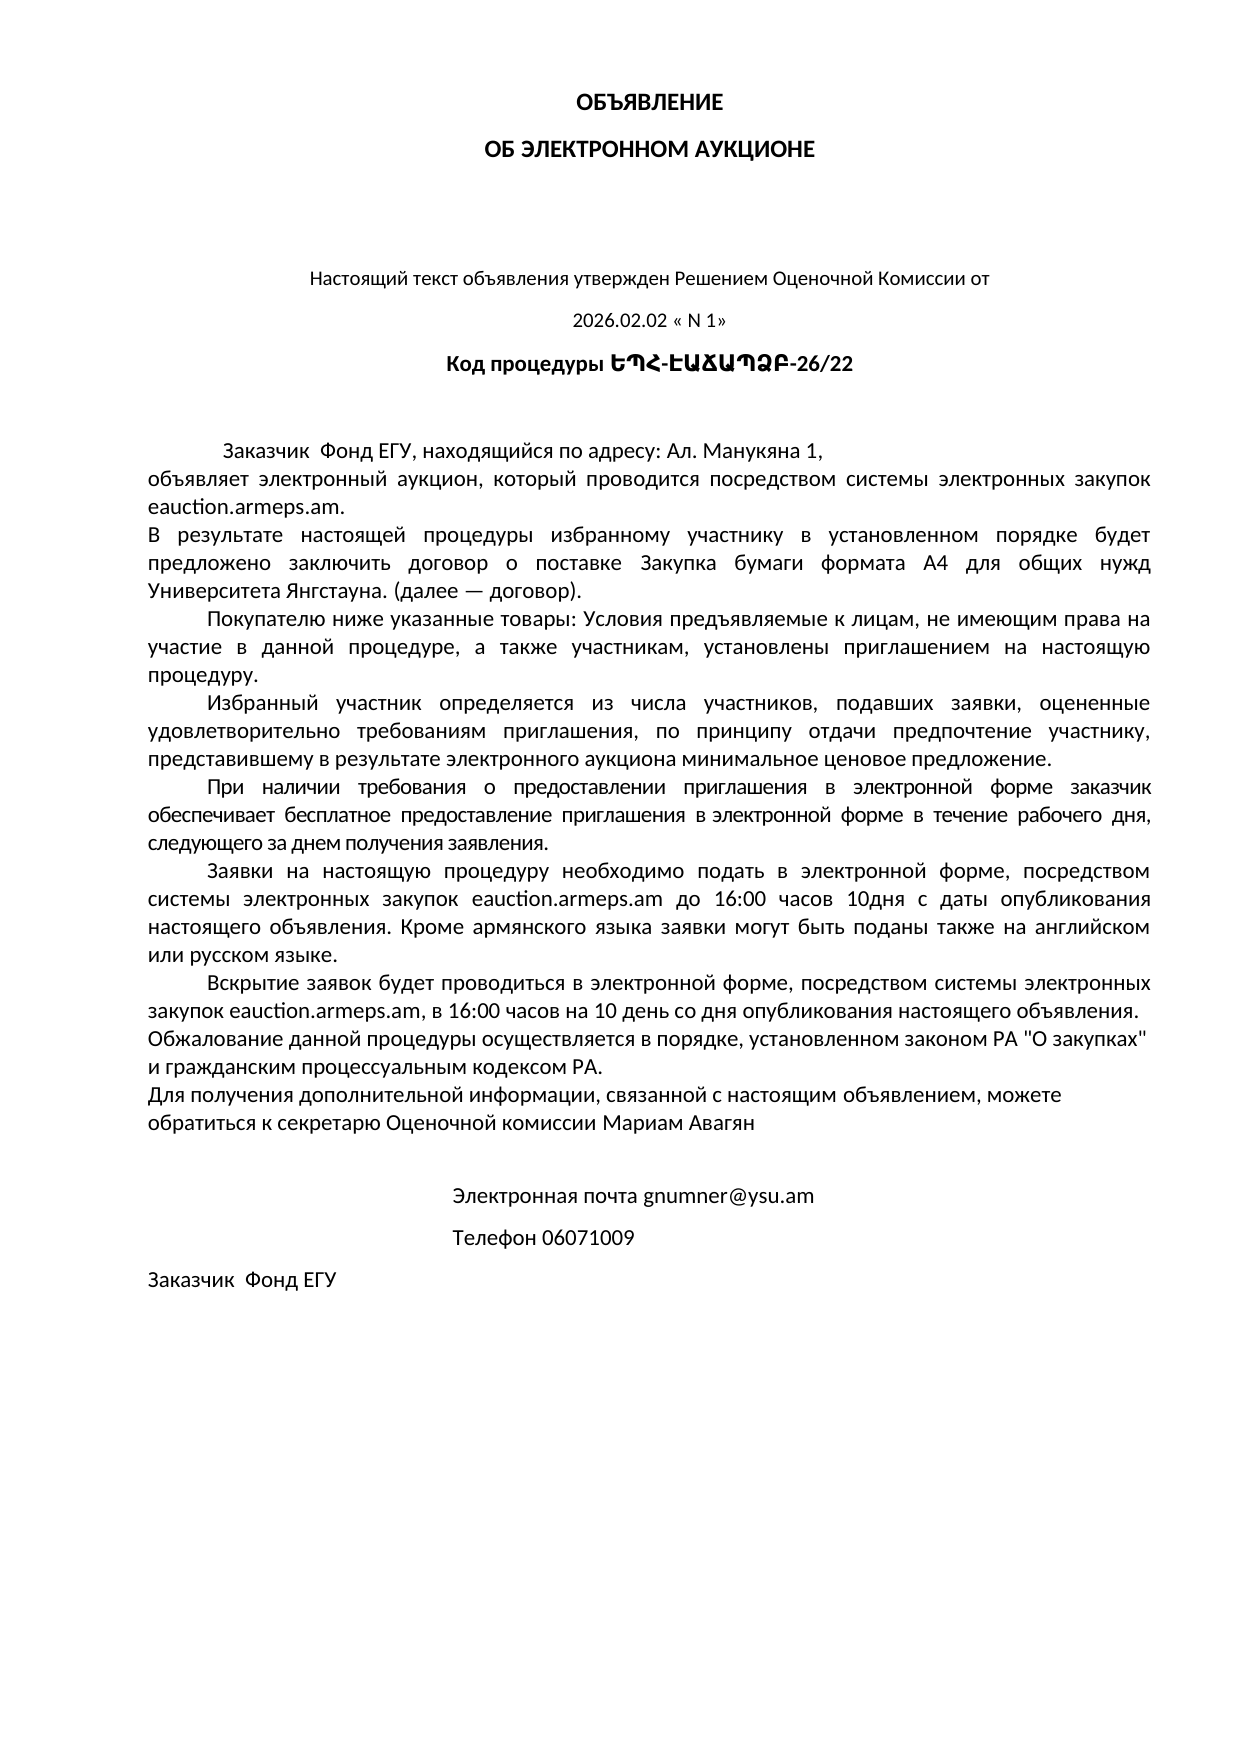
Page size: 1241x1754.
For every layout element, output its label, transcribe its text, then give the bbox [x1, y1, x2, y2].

text ОБЪЯВЛЕНИЕ [148, 86, 1152, 117]
text Настоящий текст объявления утвержден Решением Оценочной Комиссии от [148, 265, 1152, 290]
text Код процедуры ԵՊՀ-ԷԱՃԱՊՁԲ-26/22 [148, 349, 1152, 377]
text ОБ ЭЛЕКТРОННОМ АУКЦИОНЕ [148, 134, 1152, 164]
text Заявки на настоящую процедуру необходимо подать в электронной форме, посредством системы электронных закупок eauction.armeps.am до 16:00 часов 10дня с даты опубликования настоящего объявления. Кроме армянского языка заявки могут быть поданы также на английском или русском языке. [148, 856, 1152, 968]
text Обжалование данной процедуры осуществляется в порядке, установленном законом РА "О закупках" и гражданским процессуальным кодексом РА. [148, 1024, 1152, 1080]
text Избранный участник определяется из числа участников, подавших заявки, оцененные удовлетворительно требованиям приглашения, по принципу отдачи предпочтение участнику, представившему в результате электронного аукциона минимальное ценовое предложение. [148, 688, 1152, 772]
text В результате настоящей процедуры избранному участнику в установленном порядке будет предложено заключить договор о поставке Закупка бумаги формата А4 для общих нужд Университета Янгстауна. (далее — договор). [148, 520, 1152, 604]
text При наличии требования о предоставлении приглашения в электронной форме заказчик обеспечивает бесплатное предоставление приглашения в электронной форме в течение рабочего дня, следующего за днем получения заявления. [148, 772, 1152, 856]
text Телефон 06071009 [148, 1223, 1152, 1251]
text объявляет электронный аукцион, который проводится посредством системы электронных закупок eauction.armeps.am. [148, 464, 1152, 520]
text Заказчик Фонд ЕГУ [148, 1265, 1152, 1293]
text 2026.02.02 « N 1» [148, 307, 1152, 332]
text Покупателю ниже указанные товары: Условия предъявляемые к лицам, не имеющим права на участие в данной процедуре, а также участникам, установлены приглашением на настоящую процедуру. [148, 604, 1152, 688]
text Вскрытие заявок будет проводиться в электронной форме, посредством системы электронных закупок eauction.armeps.am, в 16:00 часов на 10 день со дня опубликования настоящего объявления. [148, 968, 1152, 1024]
text Для получения дополнительной информации, связанной с настоящим объявлением, можете обратиться к секретарю Оценочной комиссии Мариам Авагян [148, 1080, 1152, 1136]
text Электронная почта gnumner@ysu.am [148, 1181, 1152, 1209]
text Заказчик Фонд ЕГУ, находящийся по адресу: Ал. Манукяна 1, [148, 436, 1152, 464]
